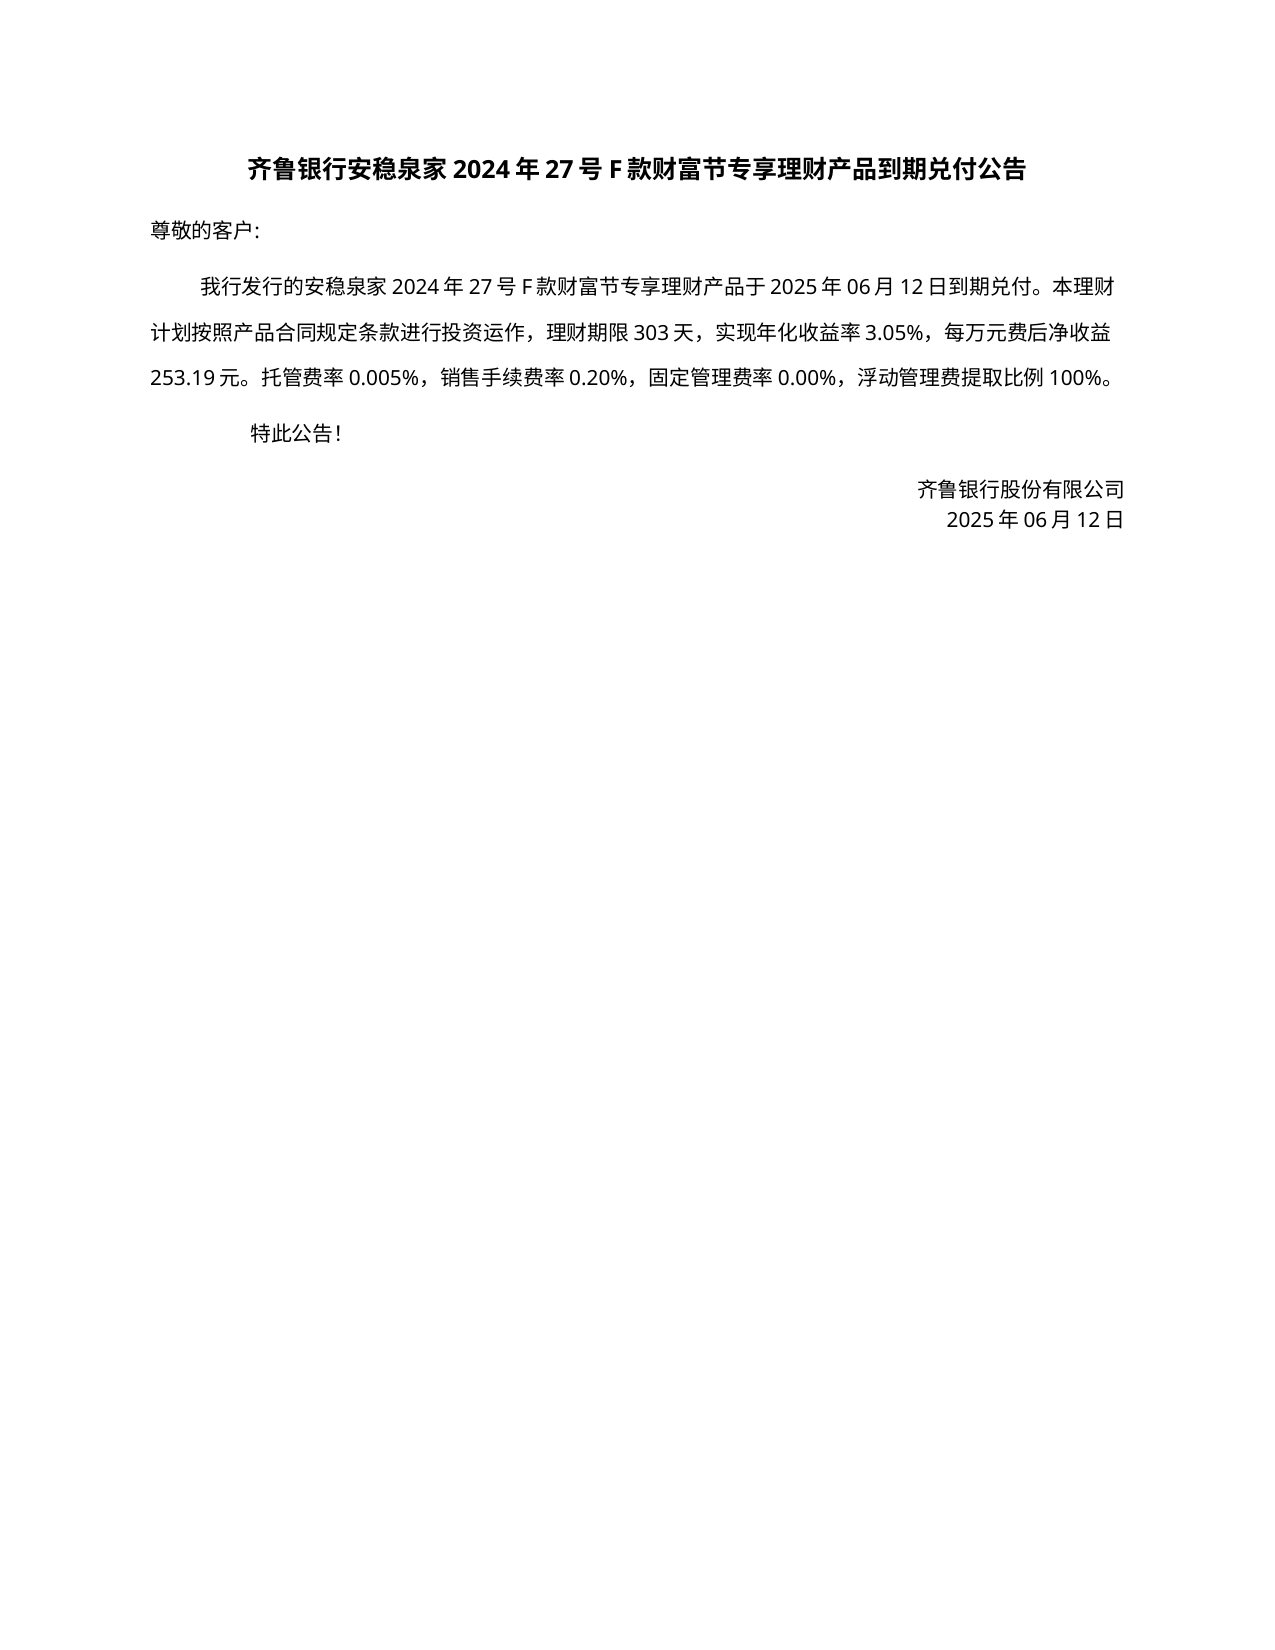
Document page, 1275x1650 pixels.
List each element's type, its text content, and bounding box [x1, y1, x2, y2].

text 齐鲁银行安稳泉家2024年27号F款财富节专享理财产品到期兑付公告 [150, 150, 1125, 184]
text 我行发行的安稳泉家2024年27号F款财富节专享理财产品于2025年06月12日到期兑付。本理财计划按照产品合同规定条款进行投资运作，理财期限303天，实现年化收益率3.05%，每万元费后净收益253.19元。托管费率0.005%，销售手续费率0.20%，固定管理费率0.00%，浮动管理费提取比例100%。 [150, 264, 1125, 378]
text 2025年06月12日 [150, 484, 1125, 513]
text 尊敬的客户: [150, 211, 1125, 240]
text 齐鲁银行股份有限公司 [150, 456, 1125, 484]
text 特此公告！ [150, 403, 1125, 431]
